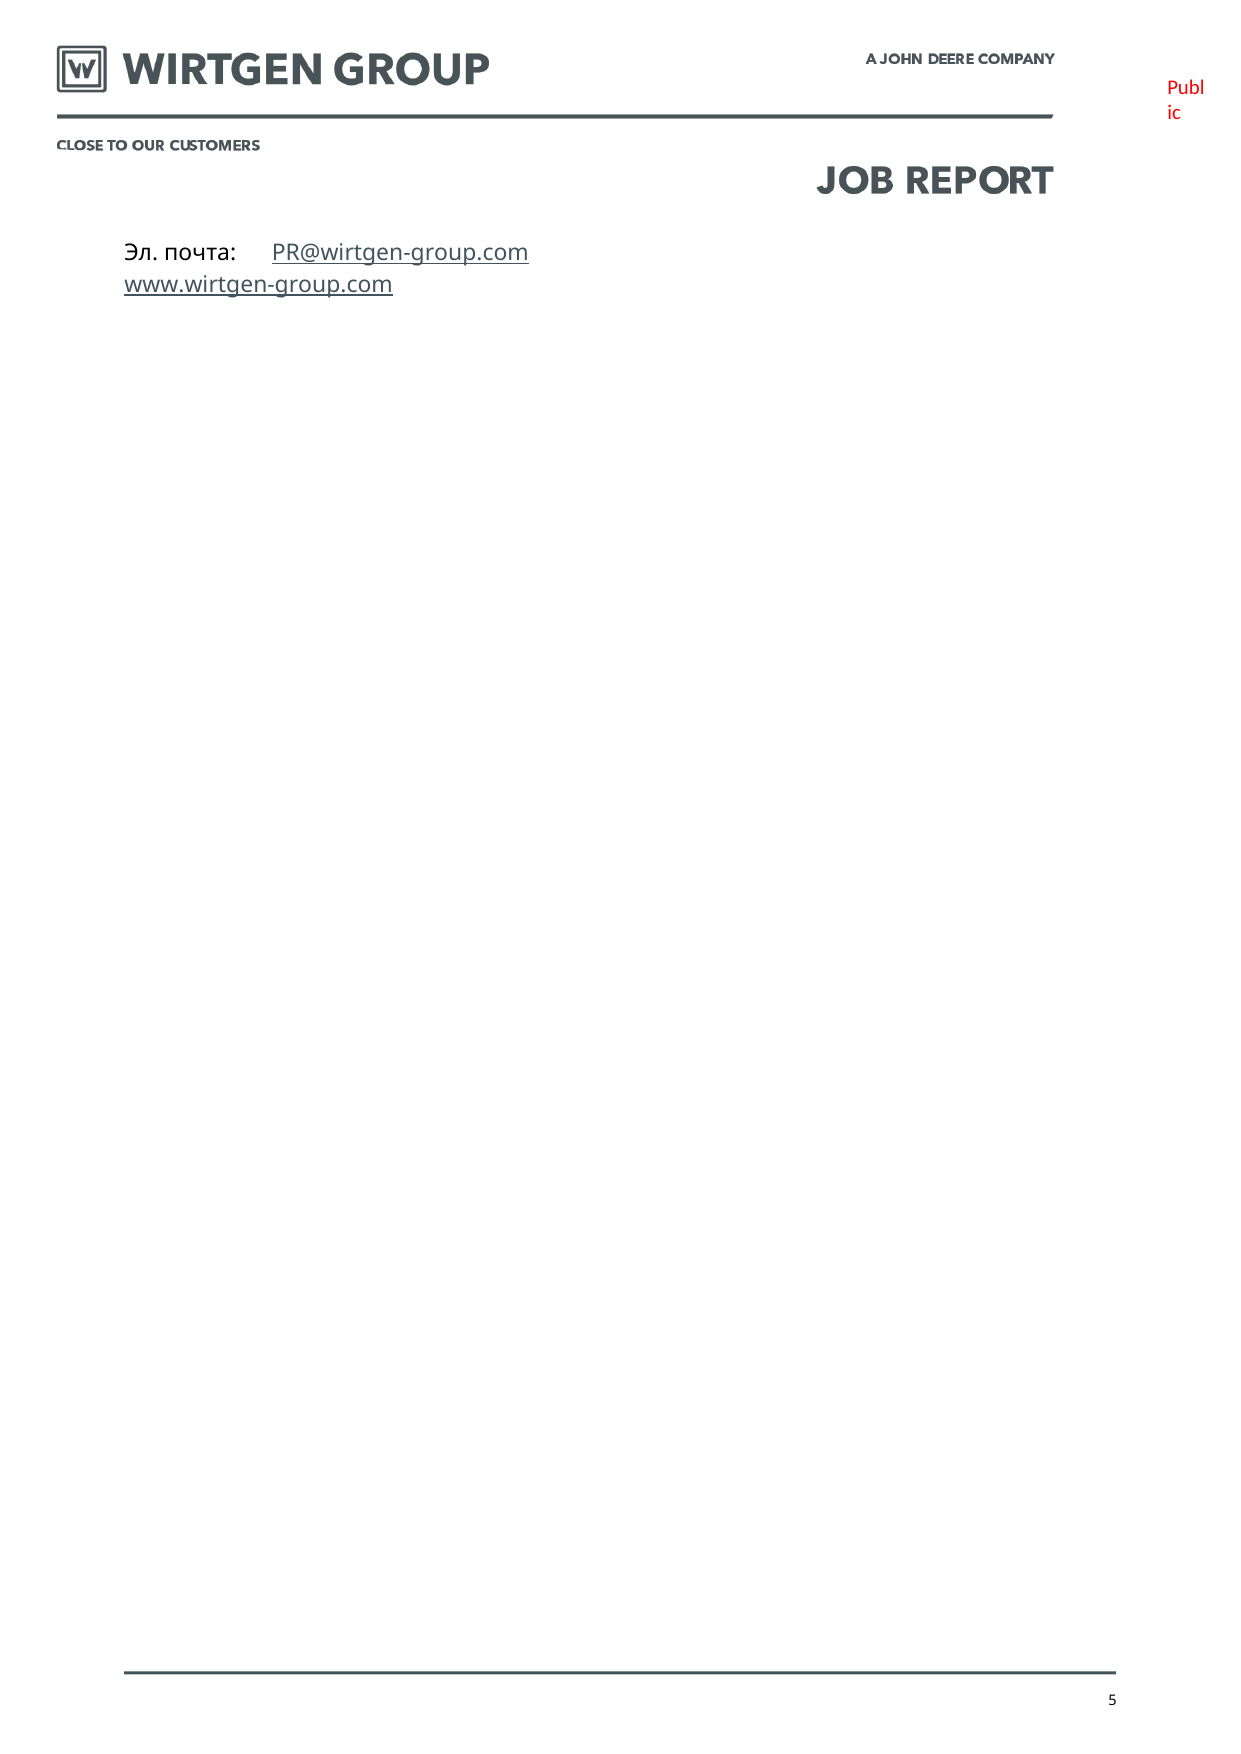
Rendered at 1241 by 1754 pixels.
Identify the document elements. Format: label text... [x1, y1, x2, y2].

picture [53, 45, 1062, 196]
text Эл. почта: PR@wirtgen-group.com [124, 236, 1116, 267]
text www.wirtgen-group.com [124, 267, 1116, 299]
